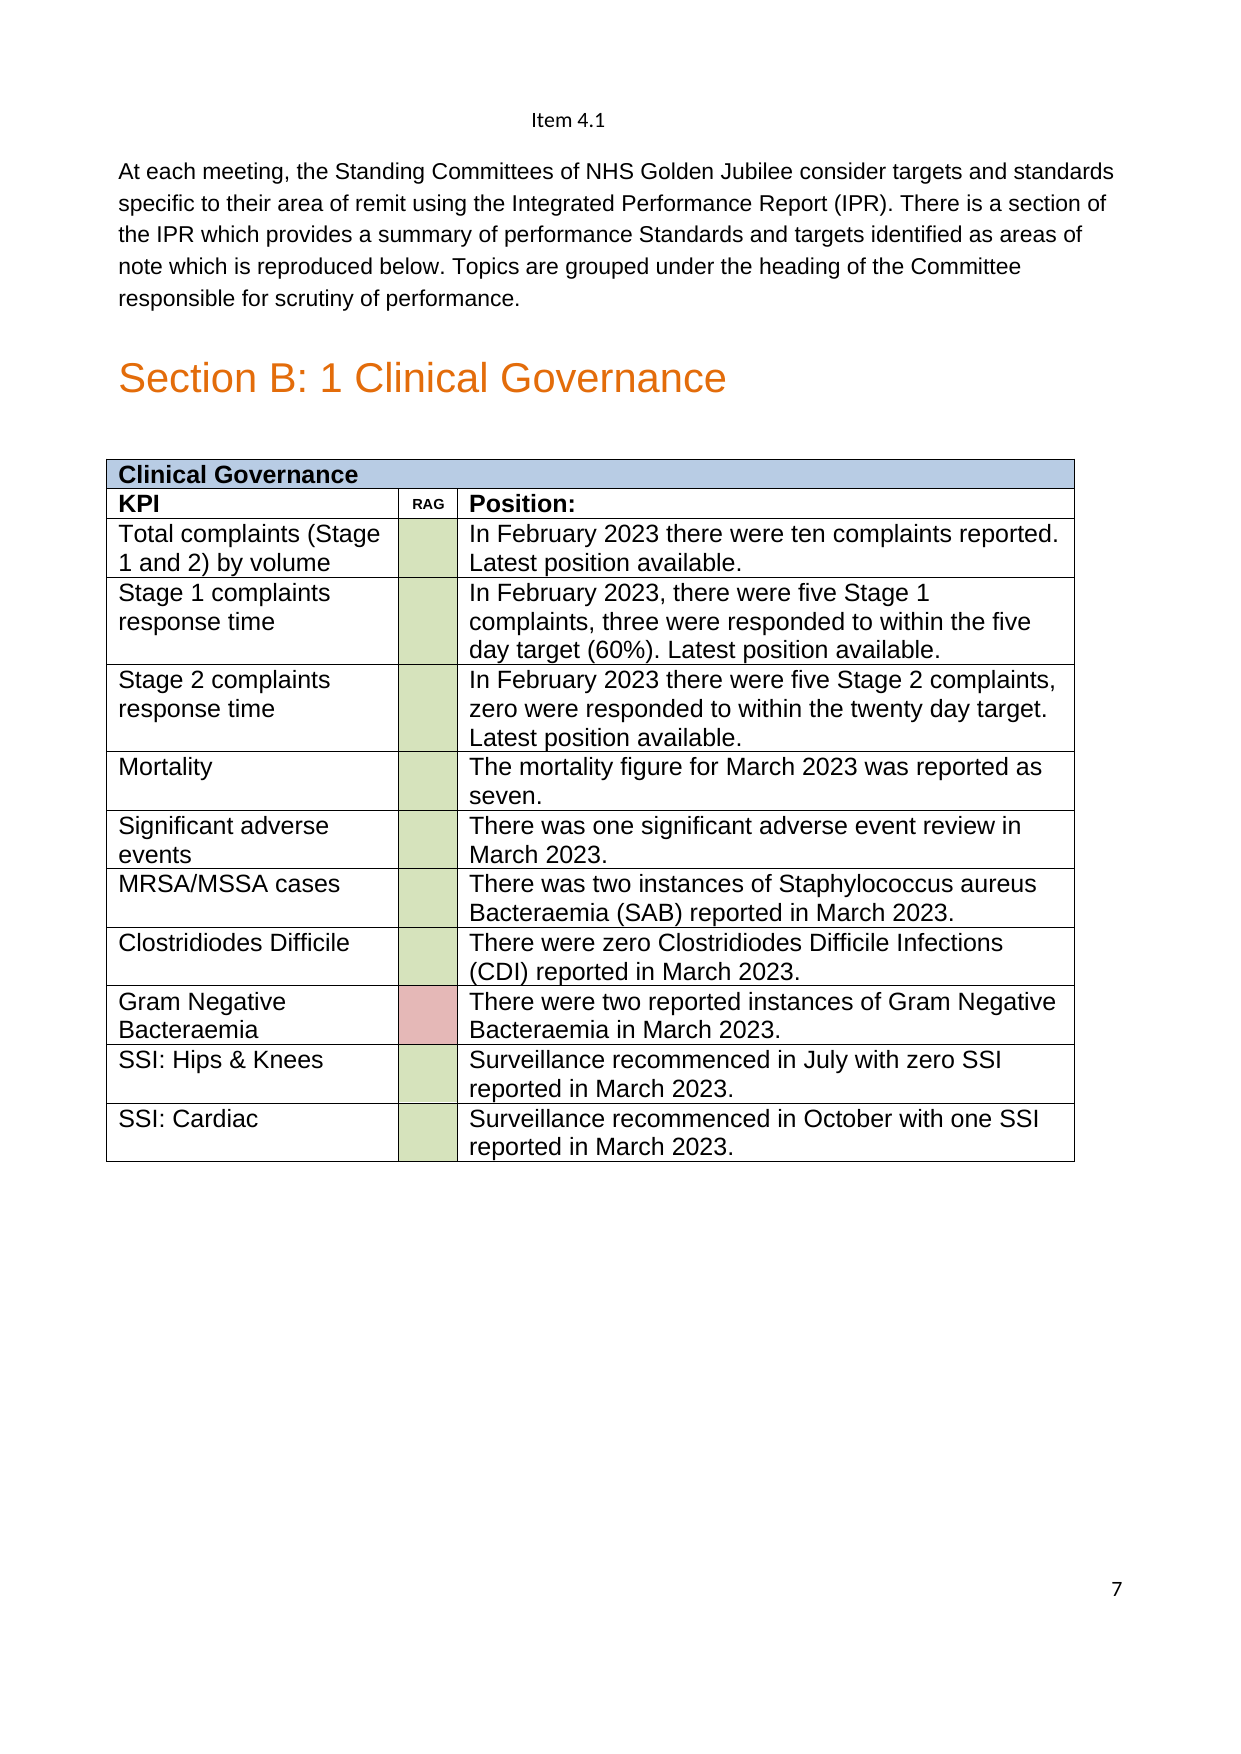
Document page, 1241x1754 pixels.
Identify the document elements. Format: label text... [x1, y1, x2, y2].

table_cell Significant adverse events [107, 811, 398, 868]
table_cell Surveillance recommenced in October with one SSI reported in March 2023. [458, 1104, 1074, 1161]
table_cell [399, 752, 457, 810]
table_cell There were two reported instances of Gram Negative Bacteraemia in March 2023. [458, 986, 1074, 1044]
table_cell [399, 928, 457, 985]
table_cell The mortality figure for March 2023 was reported as seven. [458, 752, 1074, 810]
table_cell [399, 1104, 457, 1161]
table_cell Total complaints (Stage 1 and 2) by volume [107, 519, 398, 577]
table_cell [399, 986, 457, 1044]
table_cell In February 2023 there were five Stage 2 complaints, zero were responded to within the twenty day target. Latest position available. [458, 665, 1074, 751]
table_cell There was one significant adverse event review in March 2023. [458, 811, 1074, 868]
table_cell KPI [107, 489, 398, 518]
subtitle Section B: 1 Clinical Governance [118, 354, 1122, 402]
table_cell [399, 869, 457, 927]
table_cell Stage 2 complaints response time [107, 665, 398, 751]
table_cell In February 2023 there were ten complaints reported. Latest position available. [458, 519, 1074, 577]
table_cell Gram Negative Bacteraemia [107, 986, 398, 1044]
table_cell [399, 811, 457, 868]
table_cell Clostridiodes Difficile [107, 928, 398, 985]
table_cell Position: [458, 489, 1074, 518]
table_cell [399, 519, 457, 577]
table_cell In February 2023, there were five Stage 1 complaints, three were responded to within the five day target (60%). Latest position available. [458, 578, 1074, 664]
table_cell SSI: Hips & Knees [107, 1045, 398, 1102]
table_cell There was two instances of Staphylococcus aureus Bacteraemia (SAB) reported in March 2023. [458, 869, 1074, 927]
table_cell There were zero Clostridiodes Difficile Infections (CDI) reported in March 2023. [458, 928, 1074, 985]
table_cell Stage 1 complaints response time [107, 578, 398, 664]
table_cell [399, 665, 457, 751]
table_header Clinical Governance [107, 460, 1074, 488]
text At each meeting, the Standing Committees of NHS Golden Jubilee consider targets and standards specific to their area of remit using the Integrated Performance Report (IPR). There is a section of the IPR which provides a summary of performance Standards and targets identified as areas of note which is reproduced below. Topics are grouped under the heading of the Committee responsible for scrutiny of performance. [118, 158, 1122, 311]
table_cell [399, 1045, 457, 1102]
table_cell MRSA/MSSA cases [107, 869, 398, 927]
table_cell SSI: Cardiac [107, 1104, 398, 1161]
table_cell Surveillance recommenced in July with zero SSI reported in March 2023. [458, 1045, 1074, 1102]
table_cell [399, 578, 457, 664]
table_cell RAG [399, 489, 457, 518]
table_cell Mortality [107, 752, 398, 810]
